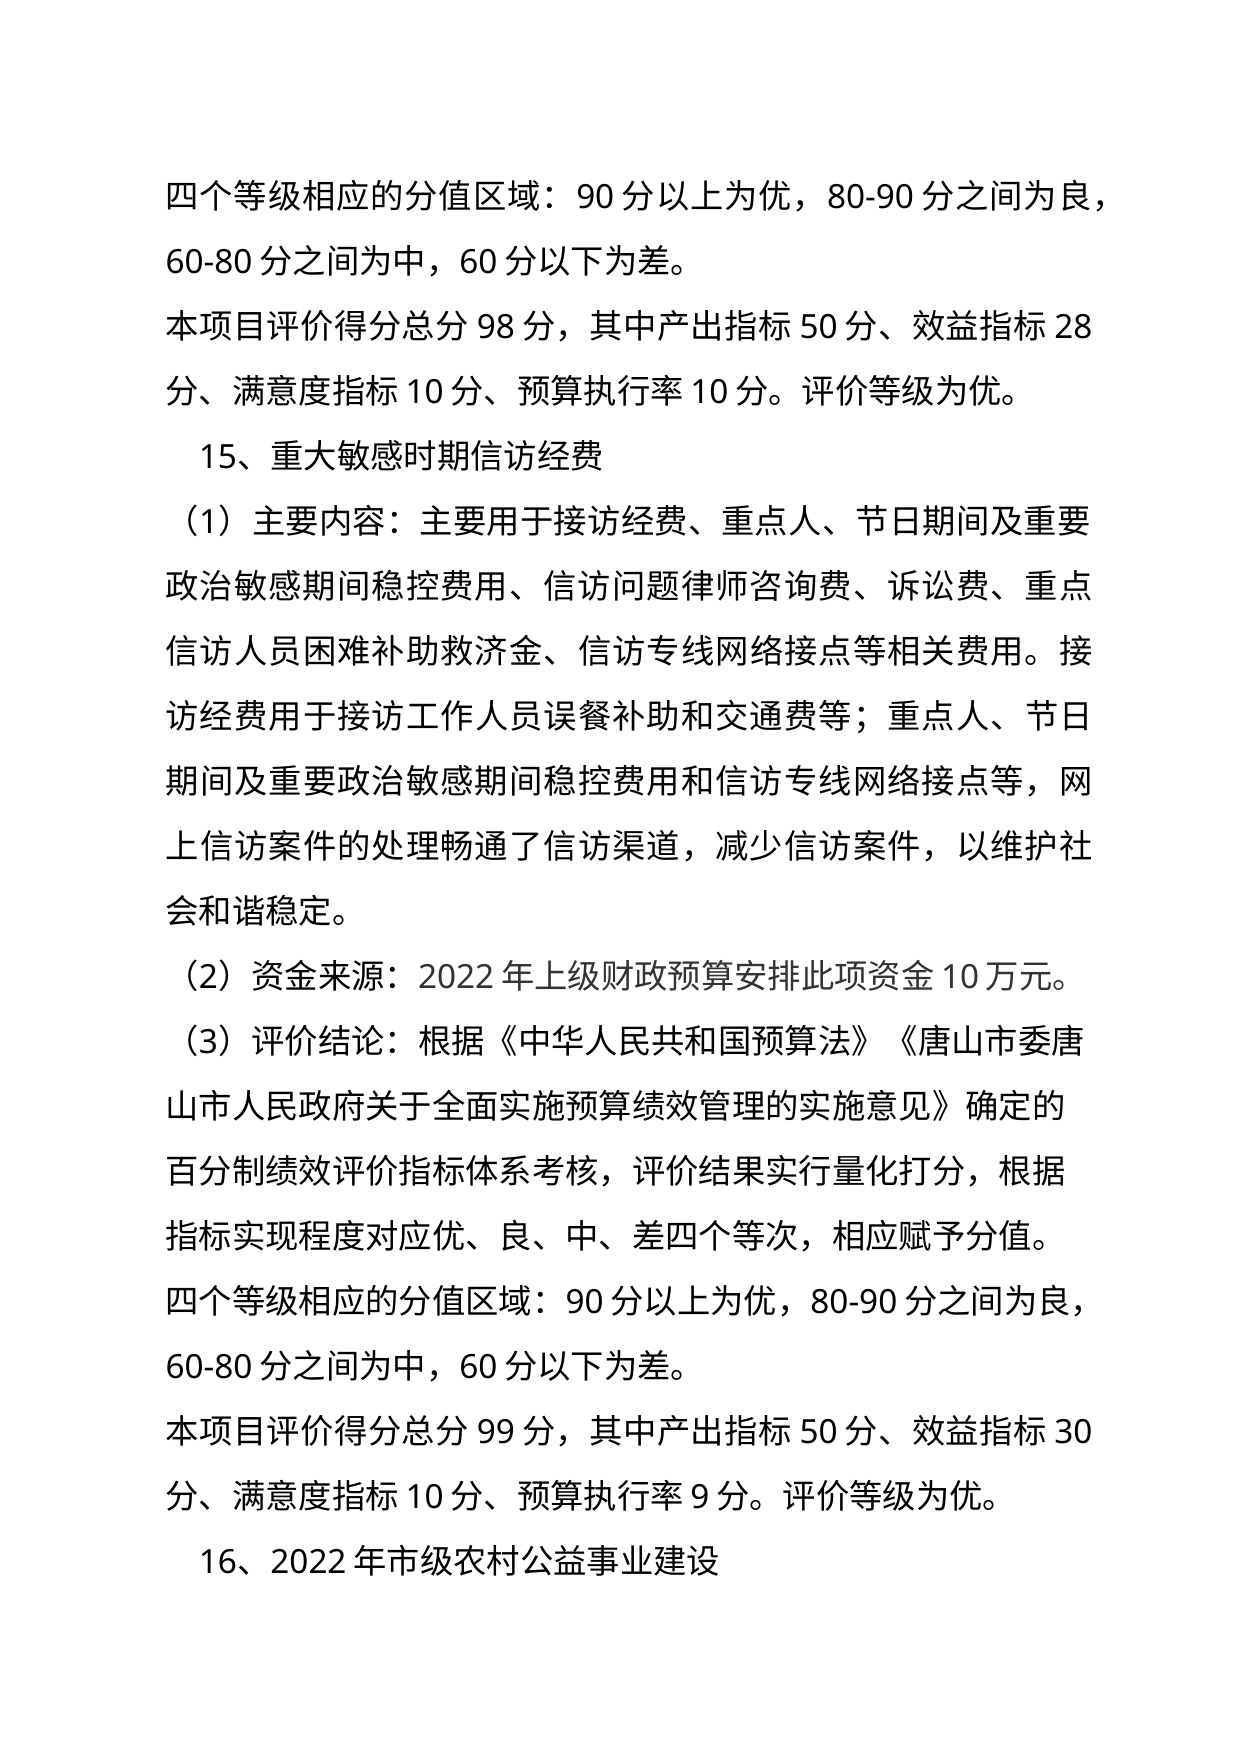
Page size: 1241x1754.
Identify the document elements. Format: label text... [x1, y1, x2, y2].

text 15、重大敏感时期信访经费 [165, 422, 1092, 487]
list 16、2022年市级农村公益事业建设 [165, 1527, 1092, 1592]
list （2）资金来源：2022年上级财政预算安排此项资金10万元。 [165, 942, 1092, 1007]
list （1）主要内容：主要用于接访经费、重点人、节日期间及重要政治敏感期间稳控费用、信访问题律师咨询费、诉讼费、重点信访人员困难补助救济金、信访专线网络接点等相关费用。接访经费用于接访工作人员误餐补助和交通费等；重点人、节日期间及重要政治敏感期间稳控费用和信访专线网络接点等，网上信访案件的处理畅通了信访渠道，减少信访案件，以维护社会和谐稳定。 [165, 487, 1092, 942]
list 本项目评价得分总分98分，其中产出指标50分、效益指标28分、满意度指标10分、预算执行率10分。评价等级为优。 [165, 292, 1092, 422]
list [165, 162, 1092, 292]
list 本项目评价得分总分99分，其中产出指标50分、效益指标30分、满意度指标10分、预算执行率9分。评价等级为优。 [165, 1397, 1092, 1527]
